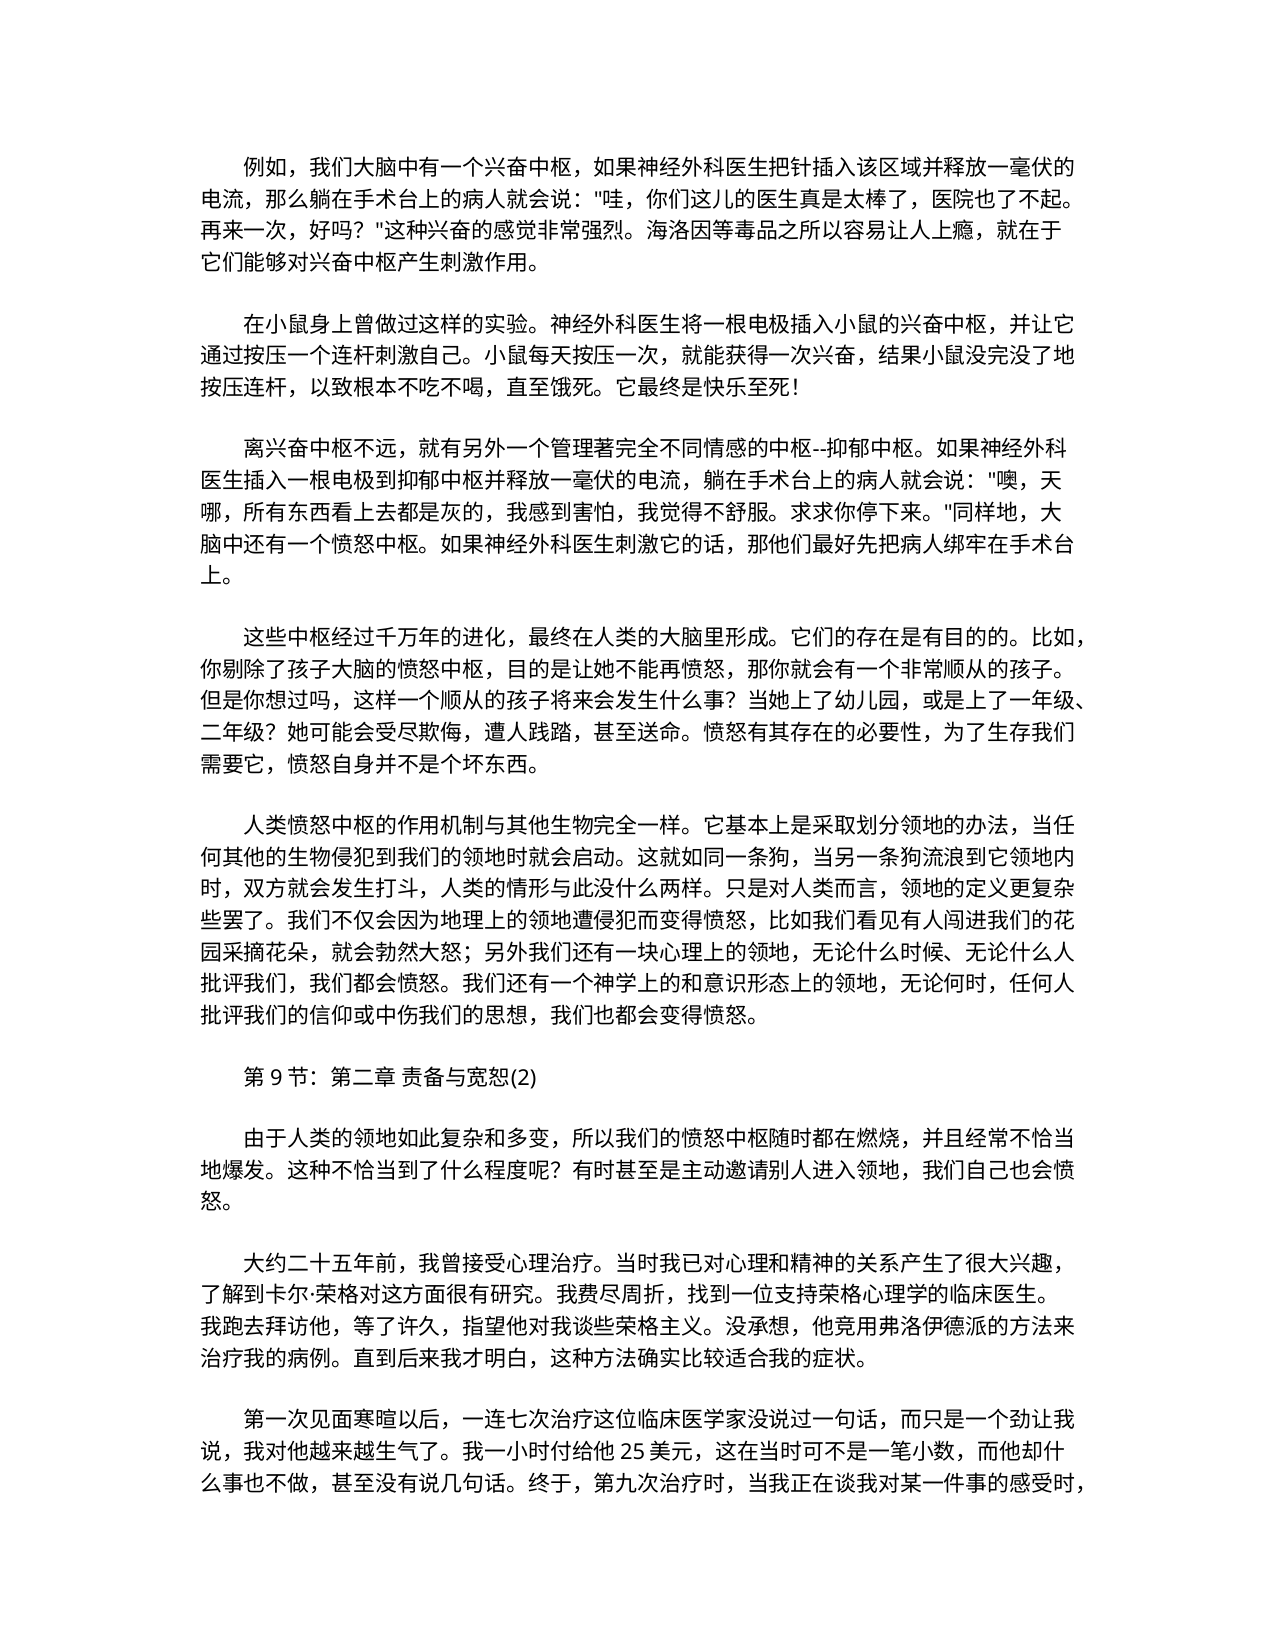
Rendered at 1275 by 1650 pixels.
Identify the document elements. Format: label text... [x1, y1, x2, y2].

text 离兴奋中枢不远，就有另外一个管理著完全不同情感的中枢--抑郁中枢。如果神经外科医生插入一根电极到抑郁中枢并释放一毫伏的电流，躺在手术台上的病人就会说："噢，天哪，所有东西看上去都是灰的，我感到害怕，我觉得不舒服。求求你停下来。"同样地，大脑中还有一个愤怒中枢。如果神经外科医生刺激它的话，那他们最好先把病人绑牢在手术台上。 [200, 431, 1075, 590]
text 例如，我们大脑中有一个兴奋中枢，如果神经外科医生把针插入该区域并释放一毫伏的电流，那么躺在手术台上的病人就会说："哇，你们这儿的医生真是太棒了，医院也了不起。再来一次，好吗？"这种兴奋的感觉非常强烈。海洛因等毒品之所以容易让人上瘾，就在于它们能够对兴奋中枢产生刺激作用。 [200, 150, 1075, 277]
text 这些中枢经过千万年的进化，最终在人类的大脑里形成。它们的存在是有目的的。比如，你剔除了孩子大脑的愤怒中枢，目的是让她不能再愤怒，那你就会有一个非常顺从的孩子。但是你想过吗，这样一个顺从的孩子将来会发生什么事？当她上了幼儿园，或是上了一年级、二年级？她可能会受尽欺侮，遭人践踏，甚至送命。愤怒有其存在的必要性，为了生存我们需要它，愤怒自身并不是个坏东西。 [200, 620, 1075, 778]
text 第9节：第二章 责备与宽恕(2) [200, 1059, 1075, 1091]
text 由于人类的领地如此复杂和多变，所以我们的愤怒中枢随时都在燃烧，并且经常不恰当地爆发。这种不恰当到了什么程度呢？有时甚至是主动邀请别人进入领地，我们自己也会愤怒。 [200, 1121, 1075, 1216]
text 人类愤怒中枢的作用机制与其他生物完全一样。它基本上是采取划分领地的办法，当任何其他的生物侵犯到我们的领地时就会启动。这就如同一条狗，当另一条狗流浪到它领地内时，双方就会发生打斗，人类的情形与此没什么两样。只是对人类而言，领地的定义更复杂些罢了。我们不仅会因为地理上的领地遭侵犯而变得愤怒，比如我们看见有人闯进我们的花园采摘花朵，就会勃然大怒；另外我们还有一块心理上的领地，无论什么时候、无论什么人批评我们，我们都会愤怒。我们还有一个神学上的和意识形态上的领地，无论何时，任何人批评我们的信仰或中伤我们的思想，我们也都会变得愤怒。 [200, 808, 1075, 1030]
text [200, 1402, 1075, 1497]
text 在小鼠身上曾做过这样的实验。神经外科医生将一根电极插入小鼠的兴奋中枢，并让它通过按压一个连杆刺激自己。小鼠每天按压一次，就能获得一次兴奋，结果小鼠没完没了地按压连杆，以致根本不吃不喝，直至饿死。它最终是快乐至死！ [200, 307, 1075, 402]
text 大约二十五年前，我曾接受心理治疗。当时我已对心理和精神的关系产生了很大兴趣，了解到卡尔·荣格对这方面很有研究。我费尽周折，找到一位支持荣格心理学的临床医生。我跑去拜访他，等了许久，指望他对我谈些荣格主义。没承想，他竞用弗洛伊德派的方法来治疗我的病例。直到后来我才明白，这种方法确实比较适合我的症状。 [200, 1246, 1075, 1373]
